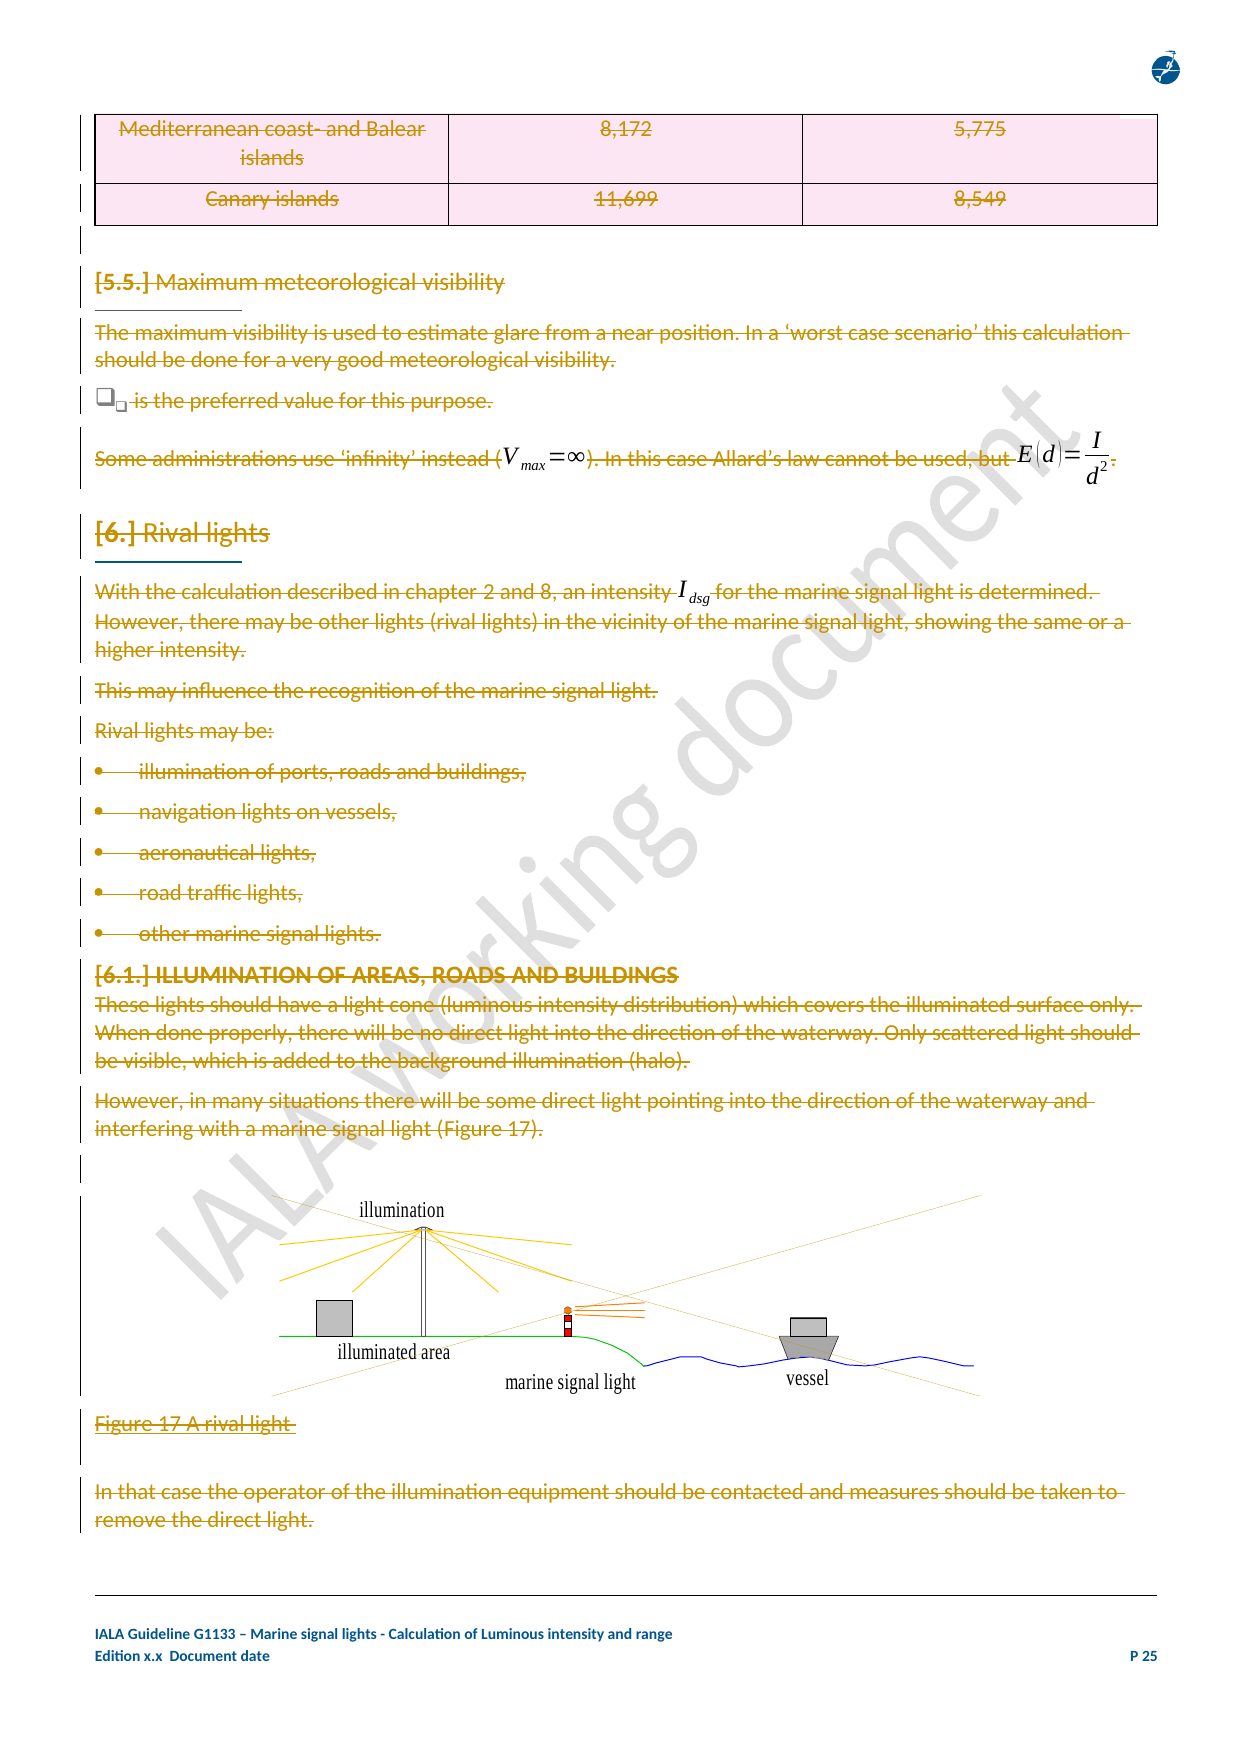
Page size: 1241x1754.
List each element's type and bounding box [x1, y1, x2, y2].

picture [1120, 115, 1157, 119]
picture [1120, 0, 1239, 119]
